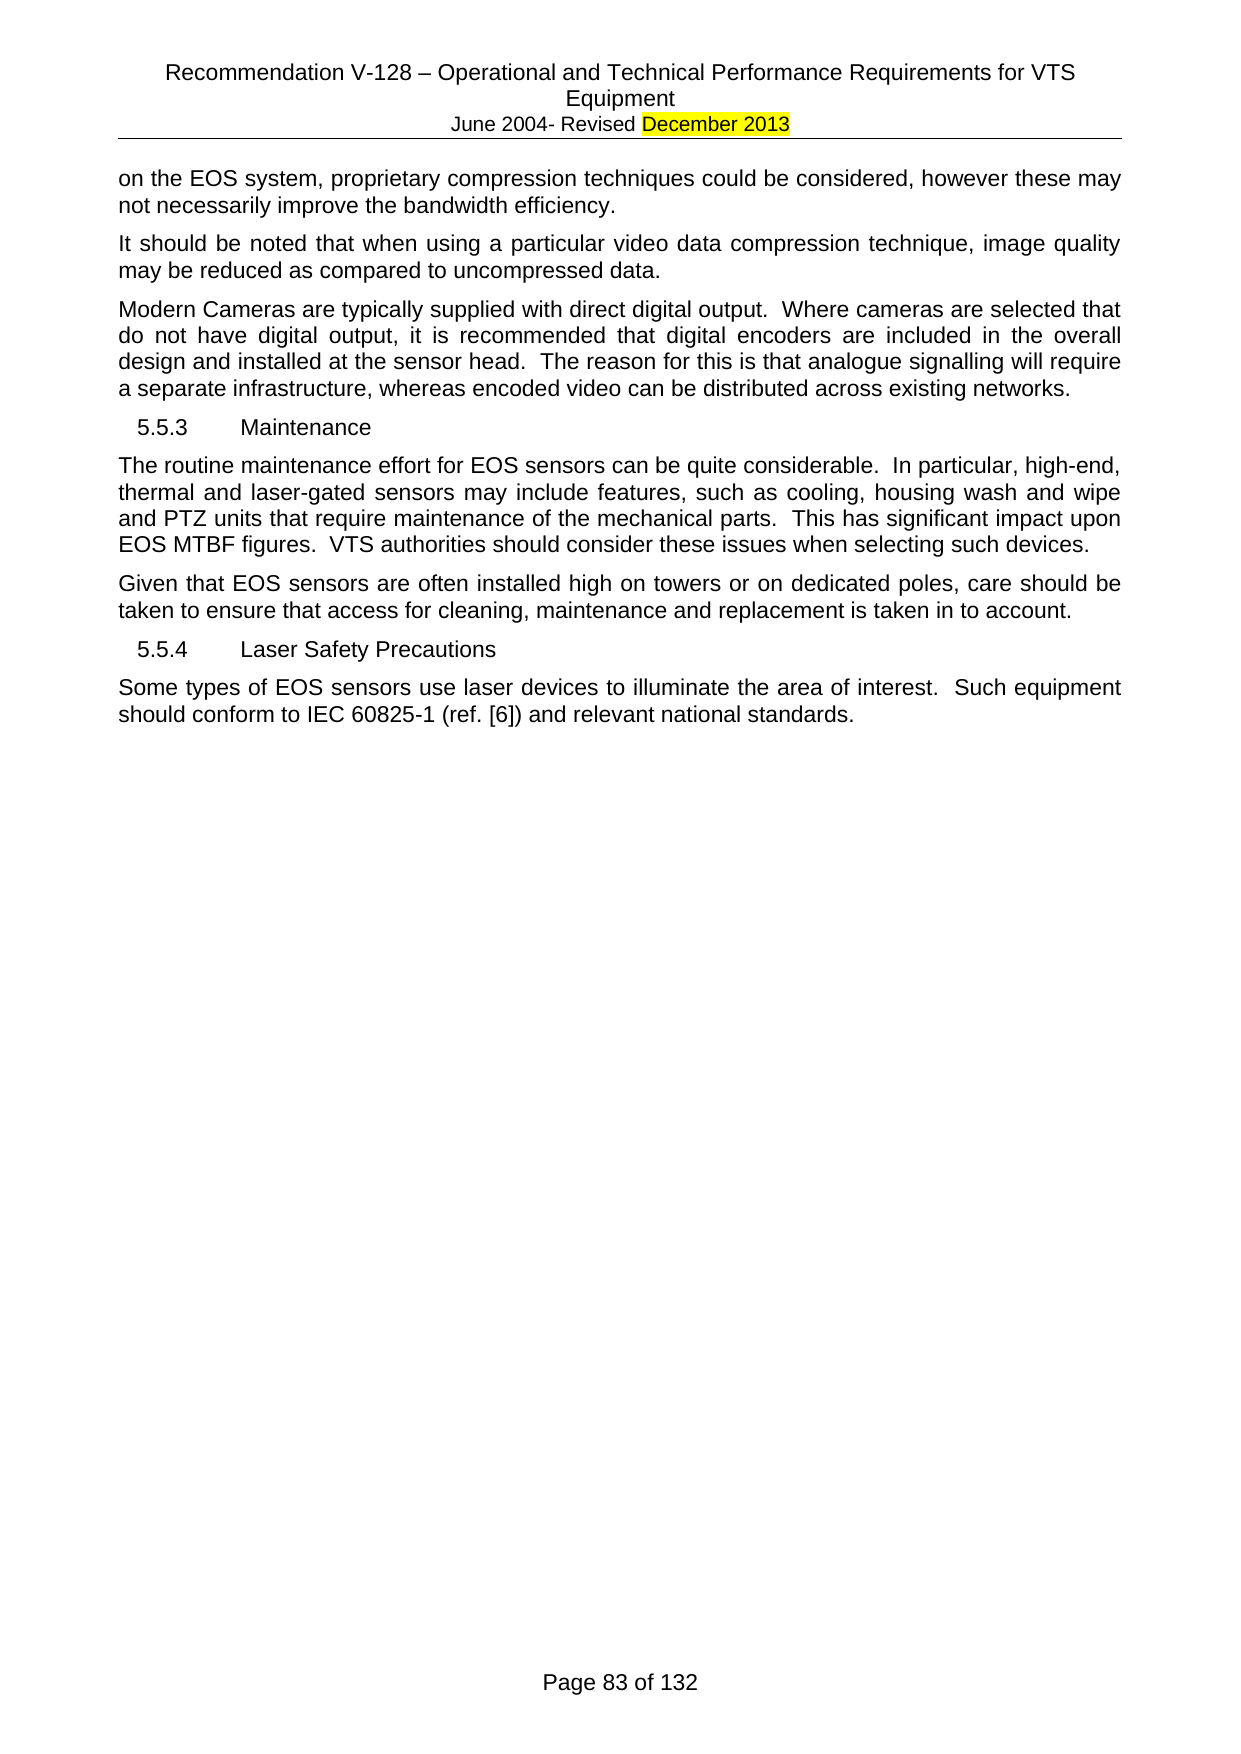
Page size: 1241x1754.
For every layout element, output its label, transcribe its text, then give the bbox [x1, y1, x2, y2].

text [118, 165, 1122, 218]
subtitle Laser Safety Precautions [137, 636, 1122, 662]
text Modern Cameras are typically supplied with direct digital output. Where cameras are selected that do not have digital output, it is recommended that digital encoders are included in the overall design and installed at the sensor head. The reason for this is that analogue signalling will require a separate infrastructure, whereas encoded video can be distributed across existing networks. [118, 296, 1122, 401]
subtitle Maintenance [137, 413, 1122, 440]
text The routine maintenance effort for EOS sensors can be quite considerable. In particular, high-end, thermal and laser-gated sensors may include features, such as cooling, housing wash and wipe and PTZ units that require maintenance of the mechanical parts. This has significant impact upon EOS MTBF figures. VTS authorities should consider these issues when selecting such devices. [118, 452, 1122, 558]
text It should be noted that when using a particular video data compression technique, image quality may be reduced as compared to uncompressed data. [118, 230, 1122, 283]
text Given that EOS sensors are often installed high on towers or on dedicated poles, care should be taken to ensure that access for cleaning, maintenance and replacement is taken in to account. [118, 570, 1122, 623]
text Some types of EOS sensors use laser devices to illuminate the area of interest. Such equipment should conform to IEC 60825-1 (ref. [6]) and relevant national standards. [118, 674, 1122, 727]
